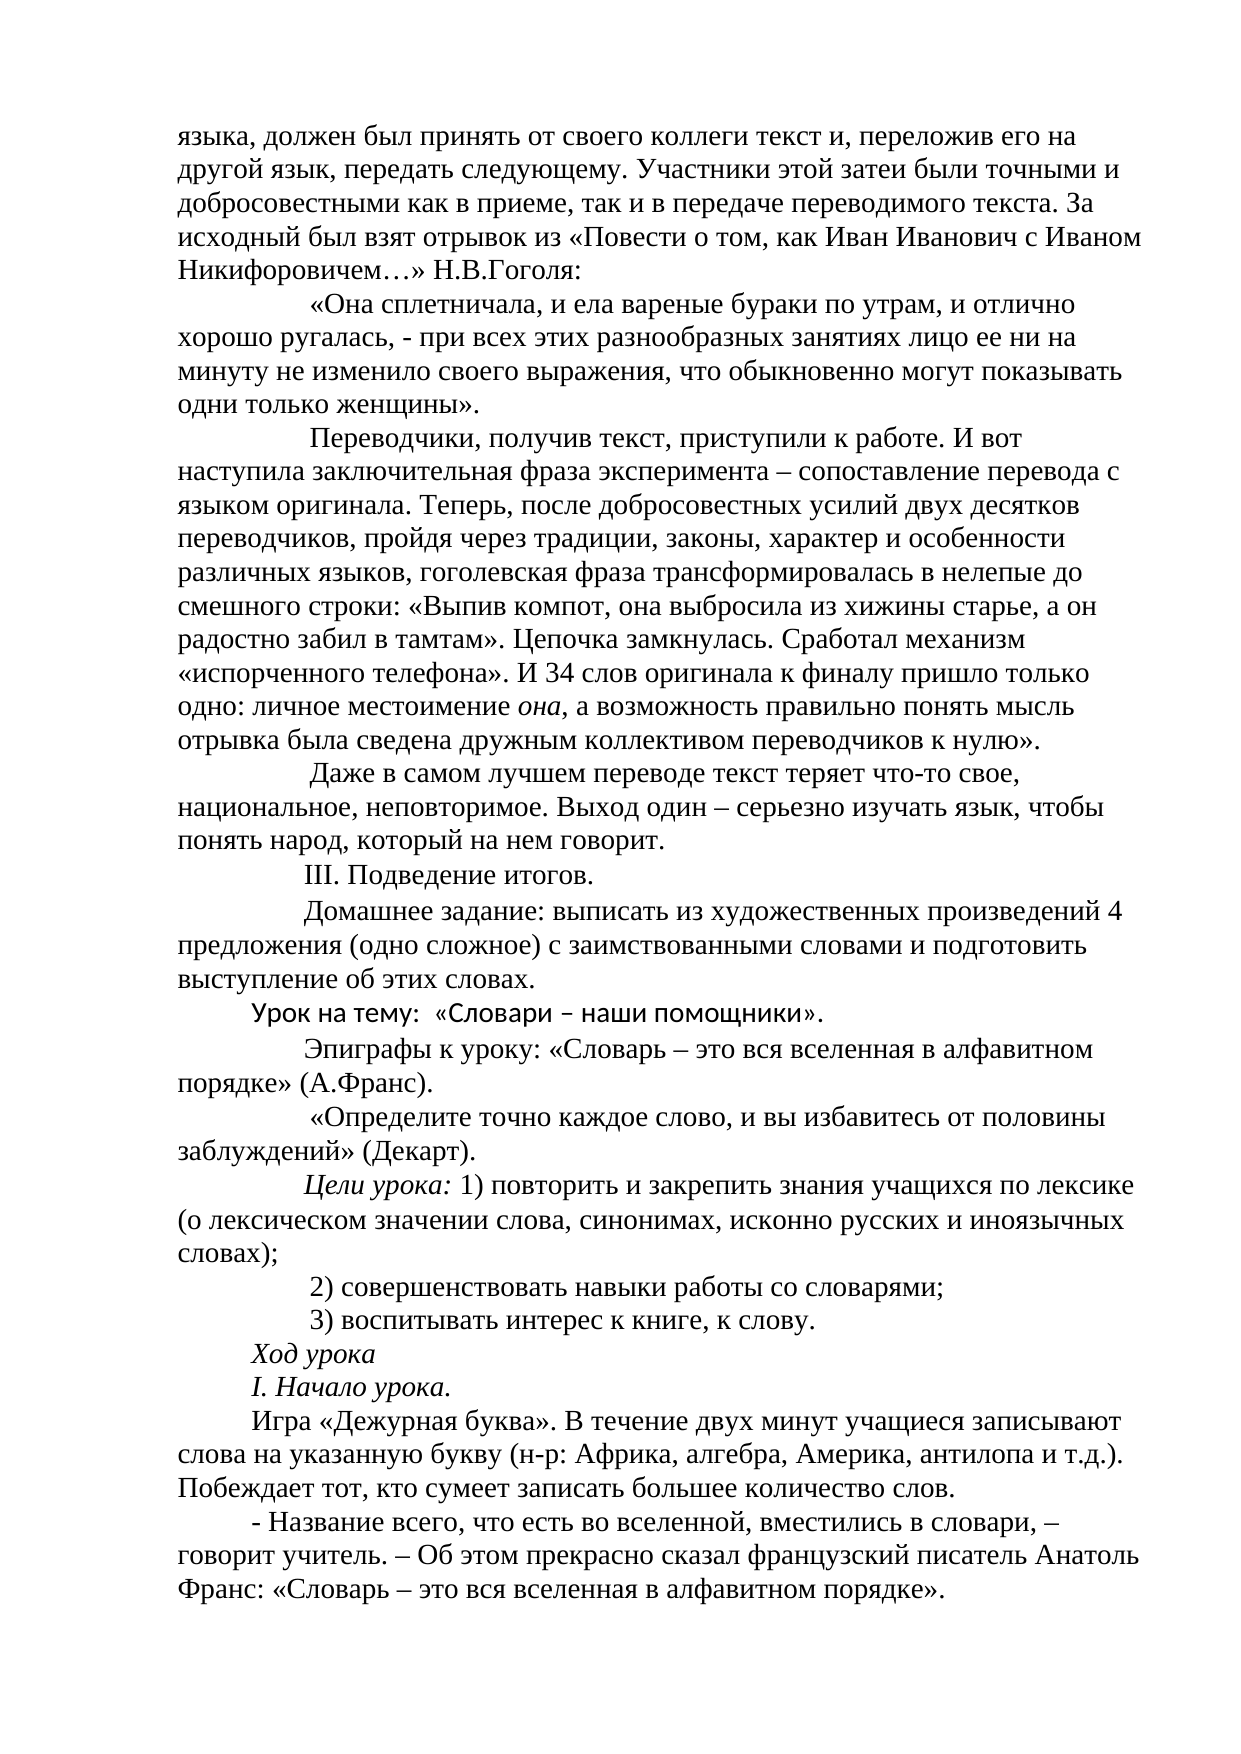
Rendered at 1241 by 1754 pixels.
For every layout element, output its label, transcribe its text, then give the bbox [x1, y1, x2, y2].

text Урок на тему: «Словари – наши помощники». [177, 994, 1152, 1030]
text «Определите точно каждое слово, и вы избавитесь от половины заблуждений» (Декарт). [177, 1099, 1152, 1166]
text Переводчики, получив текст, приступили к работе. И вот наступила заключительная фраза эксперимента – сопоставление перевода с языком оригинала. Теперь, после добросовестных усилий двух десятков переводчиков, пройдя через традиции, законы, характер и особенности различных языков, гоголевская фраза трансформировалась в нелепые до смешного строки: «Выпив компот, она выбросила из хижины старье, а он радостно забил в тамтам». Цепочка замкнулась. Сработал механизм «испорченного телефона». И 34 слов оригинала к финалу пришло только одно: личное местоимение она, а возможность правильно понять мысль отрывка была сведена дружным коллективом переводчиков к нулю». [177, 420, 1152, 755]
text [177, 118, 1152, 286]
text 3) воспитывать интерес к книге, к слову. [177, 1302, 1152, 1336]
text 2) совершенствовать навыки работы со словарями; [177, 1269, 1152, 1302]
text I. Начало урока. [177, 1369, 1152, 1403]
text III. Подведение итогов. [177, 856, 1152, 892]
text Ход урока [177, 1336, 1152, 1369]
text Домашнее задание: выписать из художественных произведений 4 предложения (одно сложное) с заимствованными словами и подготовить выступление об этих словах. [177, 892, 1152, 994]
text - Название всего, что есть во вселенной, вместились в словари, – говорит учитель. – Об этом прекрасно сказал французский писатель Анатоль Франс: «Словарь – это вся вселенная в алфавитном порядке». [177, 1504, 1152, 1604]
text Игра «Дежурная буква». В течение двух минут учащиеся записывают слова на указанную букву (н-р: Африка, алгебра, Америка, антилопа и т.д.). Побеждает тот, кто сумеет записать большее количество слов. [177, 1403, 1152, 1504]
text Цели урока: 1) повторить и закрепить знания учащихся по лексике (о лексическом значении слова, синонимах, исконно русских и иноязычных словах); [177, 1166, 1152, 1269]
text Эпиграфы к уроку: «Словарь – это вся вселенная в алфавитном порядке» (А.Франс). [177, 1030, 1152, 1099]
text «Она сплетничала, и ела вареные бураки по утрам, и отлично хорошо ругалась, - при всех этих разнообразных занятиях лицо ее ни на минуту не изменило своего выражения, что обыкновенно могут показывать одни только женщины». [177, 286, 1152, 420]
text Даже в самом лучшем переводе текст теряет что-то свое, национальное, неповторимое. Выход один – серьезно изучать язык, чтобы понять народ, который на нем говорит. [177, 755, 1152, 856]
